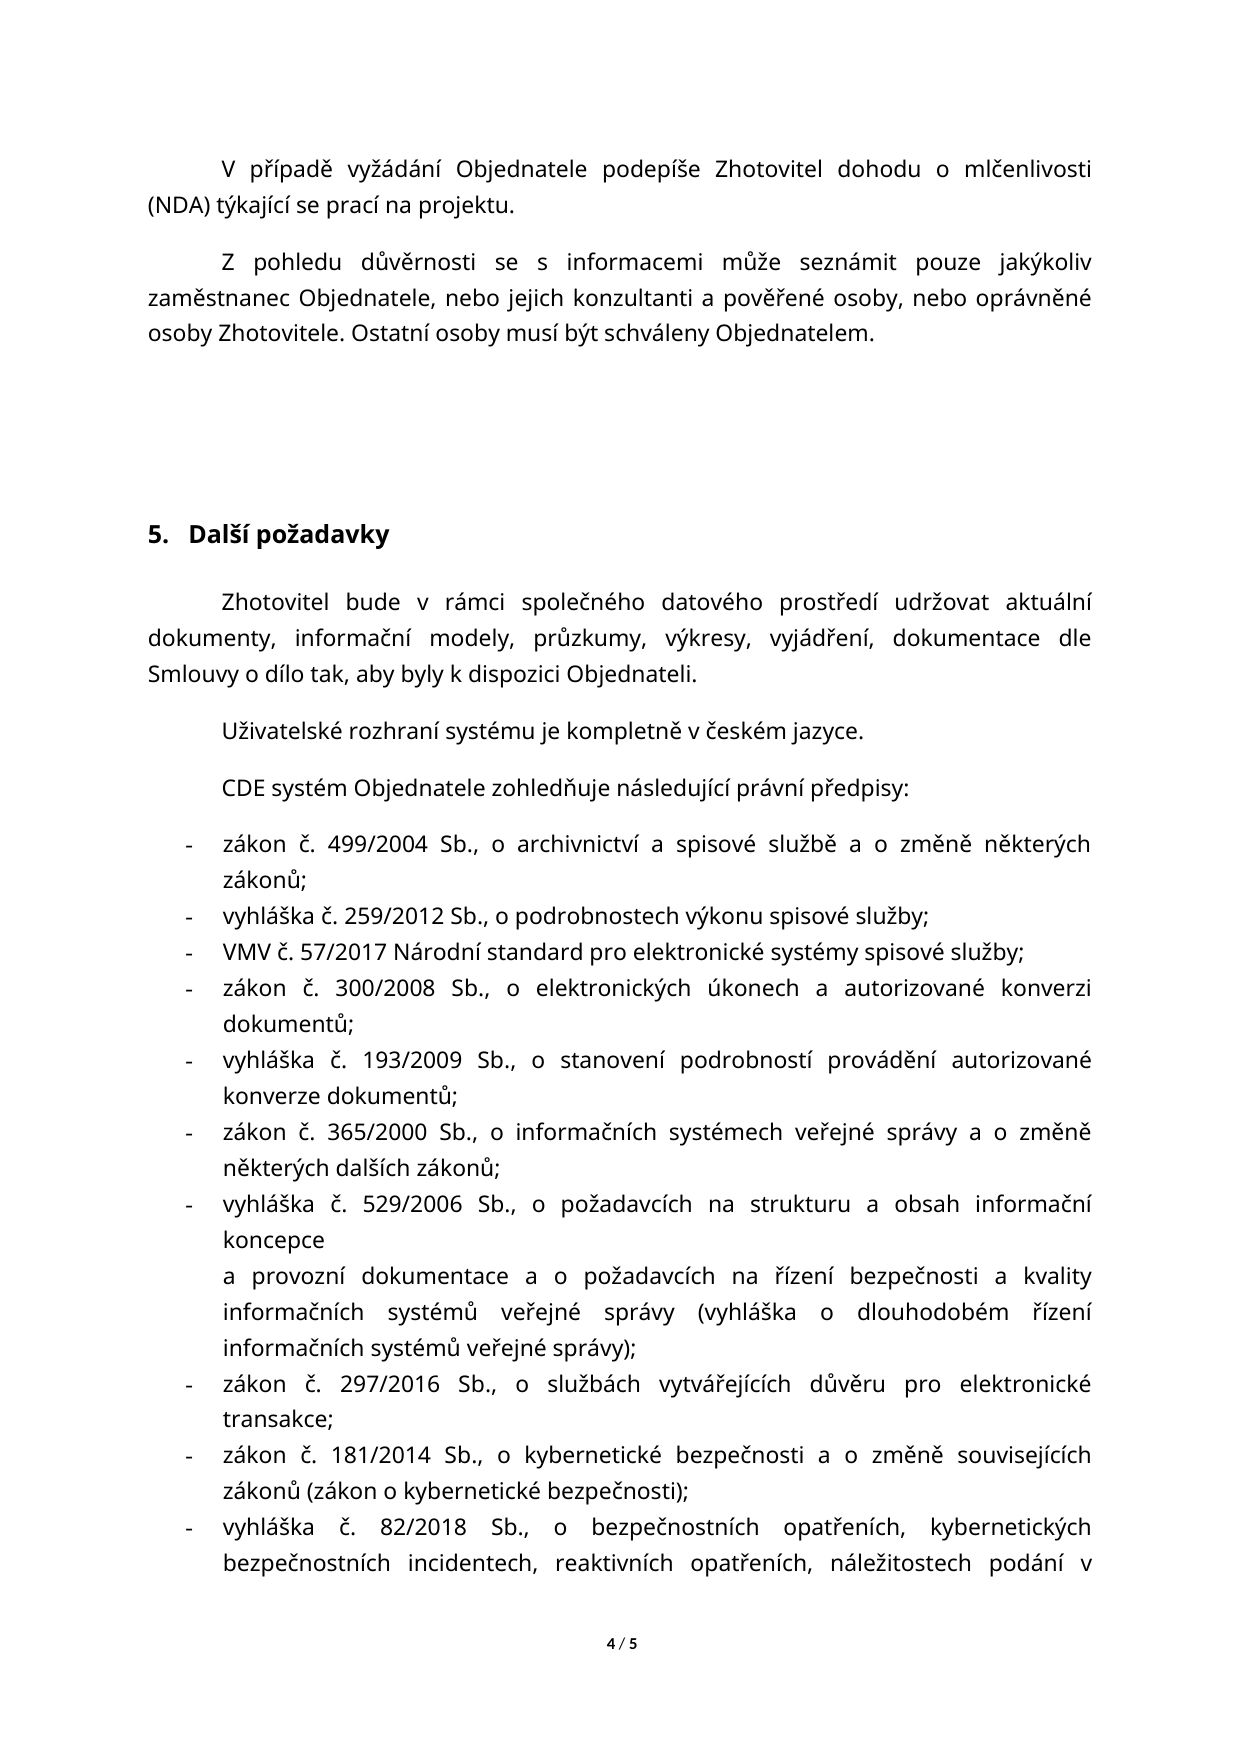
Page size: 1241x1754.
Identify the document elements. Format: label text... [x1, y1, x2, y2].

list zákon č. 181/2014 Sb., o kybernetické bezpečnosti a o změně souvisejících zákonů (zákon o kybernetické bezpečnosti); [185, 1439, 1093, 1507]
subtitle 5. Další požadavky [148, 517, 1093, 551]
list zákon č. 297/2016 Sb., o službách vytvářejících důvěru pro elektronické transakce; [185, 1367, 1093, 1435]
list zákon č. 365/2000 Sb., o informačních systémech veřejné správy a o změně některých dalších zákonů; [185, 1116, 1093, 1183]
list zákon č. 300/2008 Sb., o elektronických úkonech a autorizované konverzi dokumentů; [185, 972, 1093, 1039]
list VMV č. 57/2017 Národní standard pro elektronické systémy spisové služby; [185, 936, 1093, 967]
text V případě vyžádání Objednatele podepíše Zhotovitel dohodu o mlčenlivosti (NDA) týkající se prací na projektu. [148, 153, 1093, 220]
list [185, 1511, 1093, 1578]
list vyhláška č. 193/2009 Sb., o stanovení podrobností provádění autorizované konverze dokumentů; [185, 1044, 1093, 1111]
list vyhláška č. 259/2012 Sb., o podrobnostech výkonu spisové služby; [185, 900, 1093, 932]
text Zhotovitel bude v rámci společného datového prostředí udržovat aktuální dokumenty, informační modely, průzkumy, výkresy, vyjádření, dokumentace dle Smlouvy o dílo tak, aby byly k dispozici Objednateli. [148, 586, 1093, 689]
text Z pohledu důvěrnosti se s informacemi může seznámit pouze jakýkoliv zaměstnanec Objednatele, nebo jejich konzultanti a pověřené osoby, nebo oprávněné osoby Zhotovitele. Ostatní osoby musí být schváleny Objednatelem. [148, 246, 1093, 349]
text CDE systém Objednatele zohledňuje následující právní předpisy: [148, 772, 1093, 803]
list vyhláška č. 529/2006 Sb., o požadavcích na strukturu a obsah informační koncepce a provozní dokumentace a o požadavcích na řízení bezpečnosti a kvality informačních systémů veřejné správy (vyhláška o dlouhodobém řízení informačních systémů veřejné správy); [185, 1188, 1093, 1363]
text Uživatelské rozhraní systému je kompletně v českém jazyce. [148, 715, 1093, 746]
list zákon č. 499/2004 Sb., o archivnictví a spisové službě a o změně některých zákonů; [185, 828, 1093, 896]
